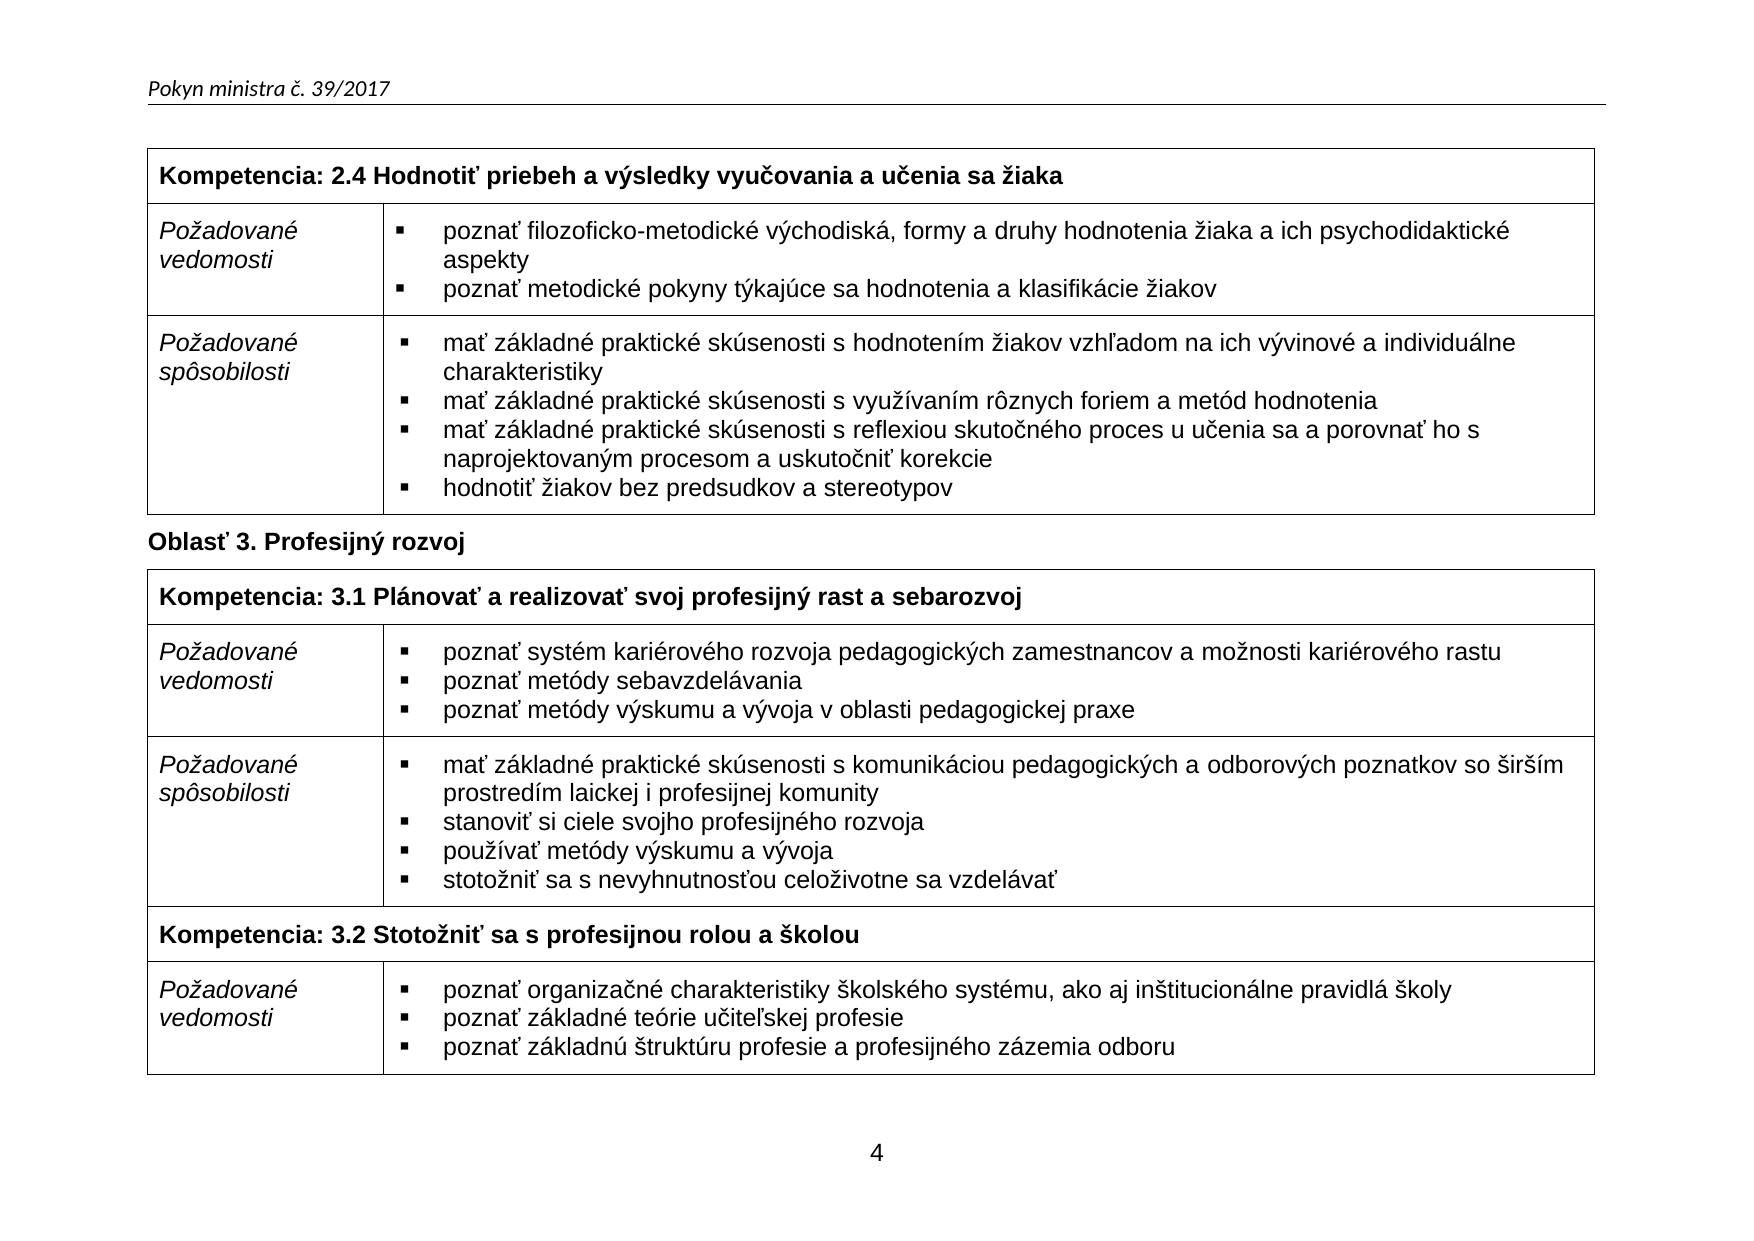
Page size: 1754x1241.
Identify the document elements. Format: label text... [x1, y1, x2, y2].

table_cell Požadované vedomosti [148, 962, 383, 1074]
table_cell Požadované spôsobilosti [148, 737, 383, 906]
table_cell poznať filozoficko-metodické východiská, formy a druhy hodnotenia žiaka a ich psychodidaktické aspekty poznať metodické pokyny týkajúce sa hodnotenia a klasifikácie žiakov [384, 204, 1594, 315]
table_header Kompetencia: 3.1 Plánovať a realizovať svoj profesijný rast a sebarozvoj [148, 570, 1594, 623]
table_cell Požadované spôsobilosti [148, 316, 383, 514]
table_cell Požadované vedomosti [148, 204, 383, 315]
table_cell Požadované vedomosti [148, 625, 383, 736]
table_cell Kompetencia: 2.4 Hodnotiť priebeh a výsledky vyučovania a učenia sa žiaka [148, 149, 1594, 202]
table_cell poznať systém kariérového rozvoja pedagogických zamestnancov a možnosti kariérového rastu poznať metódy sebavzdelávania poznať metódy výskumu a vývoja v oblasti pedagogickej praxe [384, 625, 1594, 736]
text Oblasť 3. Profesijný rozvoj [148, 527, 1606, 556]
table_cell Kompetencia: 3.2 Stotožniť sa s profesijnou rolou a školou [148, 907, 1594, 961]
table_cell mať základné praktické skúsenosti s komunikáciou pedagogických a odborových poznatkov so širším prostredím laickej i profesijnej komunity stanoviť si ciele svojho profesijného rozvoja používať metódy výskumu a vývoja stotožniť sa s nevyhnutnosťou celoživotne sa vzdelávať [384, 737, 1594, 906]
table_cell poznať organizačné charakteristiky školského systému, ako aj inštitucionálne pravidlá školy poznať základné teórie učiteľskej profesie poznať základnú štruktúru profesie a profesijného zázemia odboru [384, 962, 1594, 1074]
table_cell mať základné praktické skúsenosti s hodnotením žiakov vzhľadom na ich vývinové a individuálne charakteristiky mať základné praktické skúsenosti s využívaním rôznych foriem a metód hodnotenia mať základné praktické skúsenosti s reflexiou skutočného proces u učenia sa a porovnať ho s naprojektovaným procesom a uskutočniť korekcie hodnotiť žiakov bez predsudkov a stereotypov [384, 316, 1594, 514]
